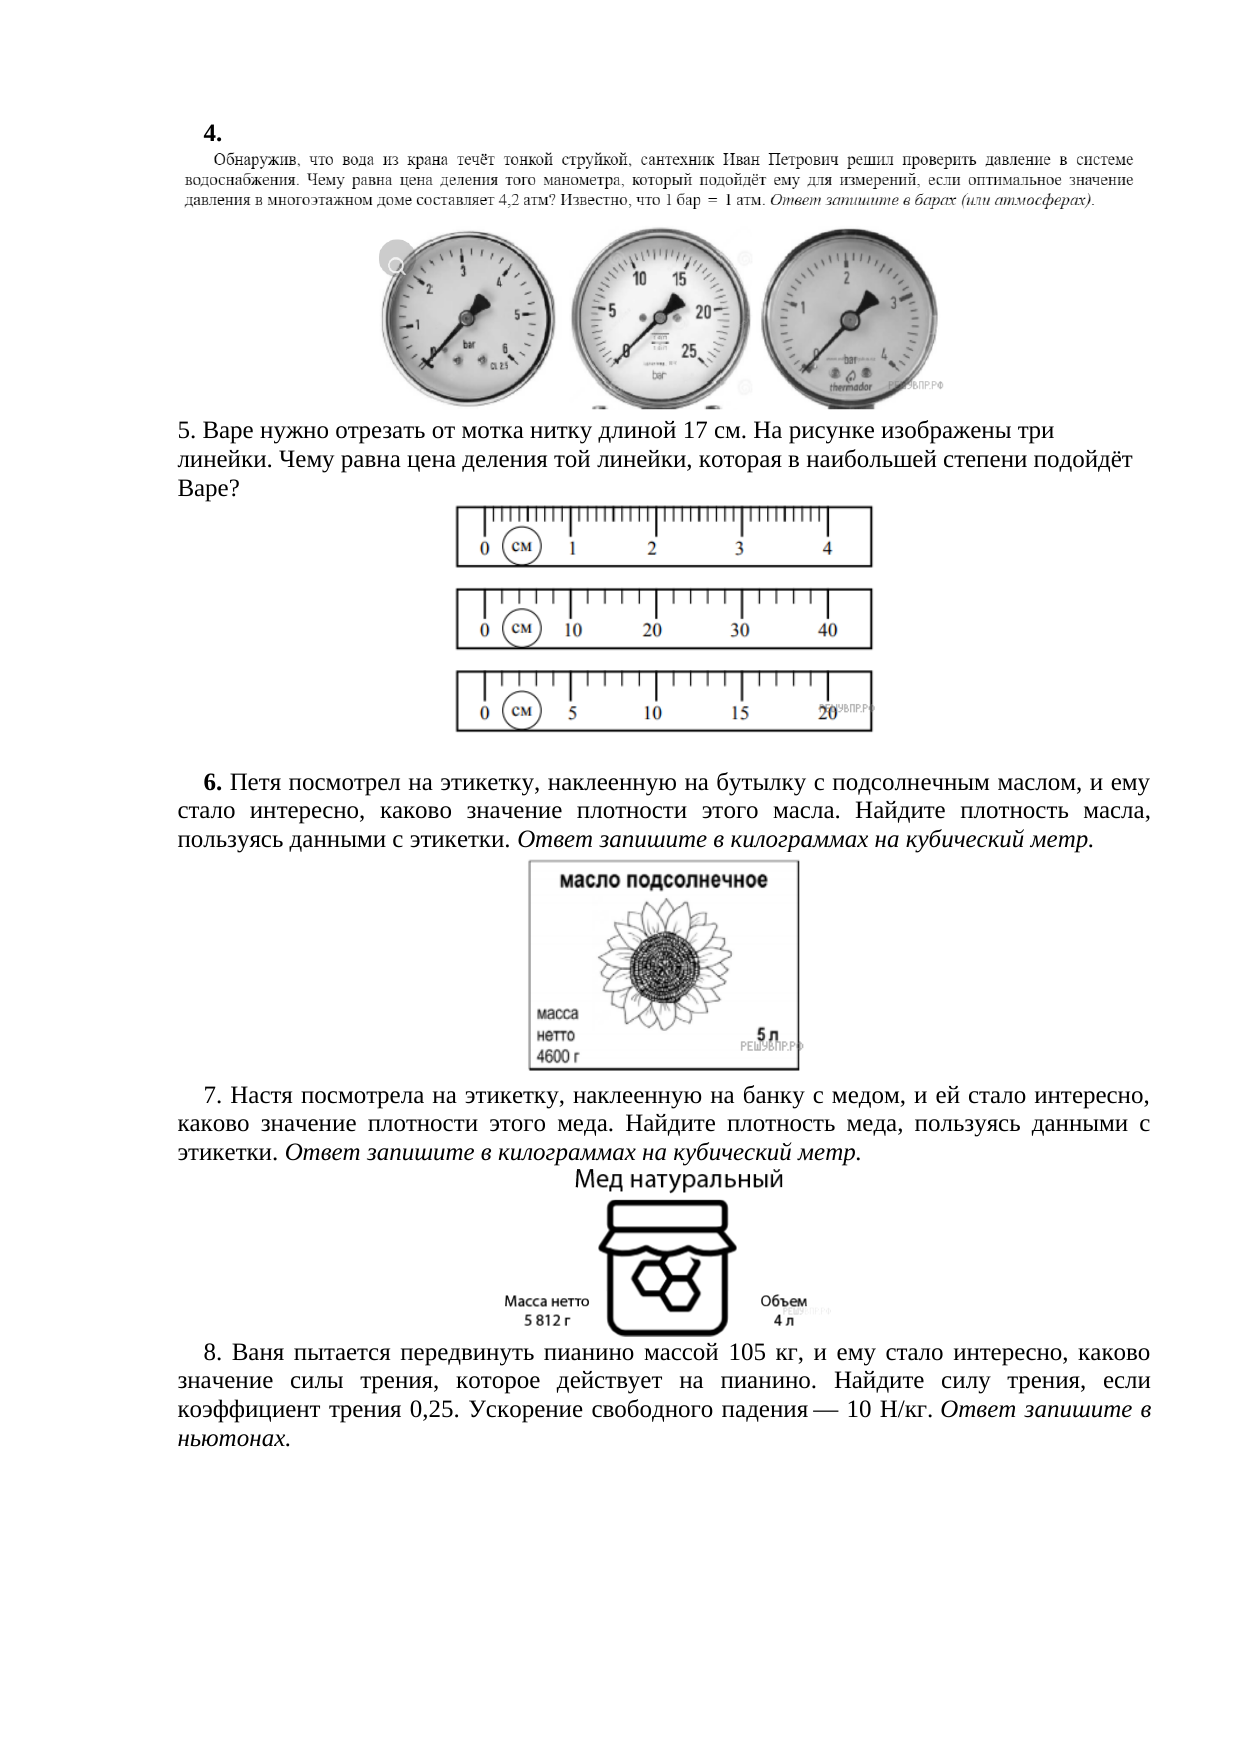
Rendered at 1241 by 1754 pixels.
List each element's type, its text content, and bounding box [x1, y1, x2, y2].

text 8. Ваня пытается передвинуть пианино массой 105 кг, и ему стало интересно, каково значение силы трения, которое действует на пианино. Найдите силу трения, если коэффициент трения 0,25. Ускорение свободного падения — 10 Н/кг. Ответ запишите в ньютонах. [177, 1337, 1152, 1452]
text 7. Настя посмотрела на этикетку, наклеенную на банку с медом, и ей стало интересно, каково значение плотности этого меда. Найдите плотность меда, пользуясь данными с этикетки. Ответ запишите в килограммах на кубический метр. [177, 1080, 1152, 1166]
text 6. Петя посмотрел на этикетку, наклеенную на бутылку с подсолнечным маслом, и ему стало интересно, каково значение плотности этого масла. Найдите плотность масла, пользуясь данными с этикетки. Ответ запишите в килограммах на кубический метр. [177, 767, 1152, 853]
picture [496, 1166, 833, 1337]
picture [177, 146, 1152, 416]
text 4. 5. Варе нужно отрезать от мотка нитку длиной 17 см. На рисунке изображены три линейки. Чему равна цена деления той линейки, которая в наибольшей степени подойдёт Варе? [177, 416, 1152, 501]
picture [452, 501, 877, 738]
picture [523, 852, 806, 1080]
text 4. 5. Варе нужно отрезать от мотка нитку длиной 17 см. На рисунке изображены три линейки. Чему равна цена деления той линейки, которая в наибольшей степени подойдёт Варе? [177, 118, 1152, 146]
